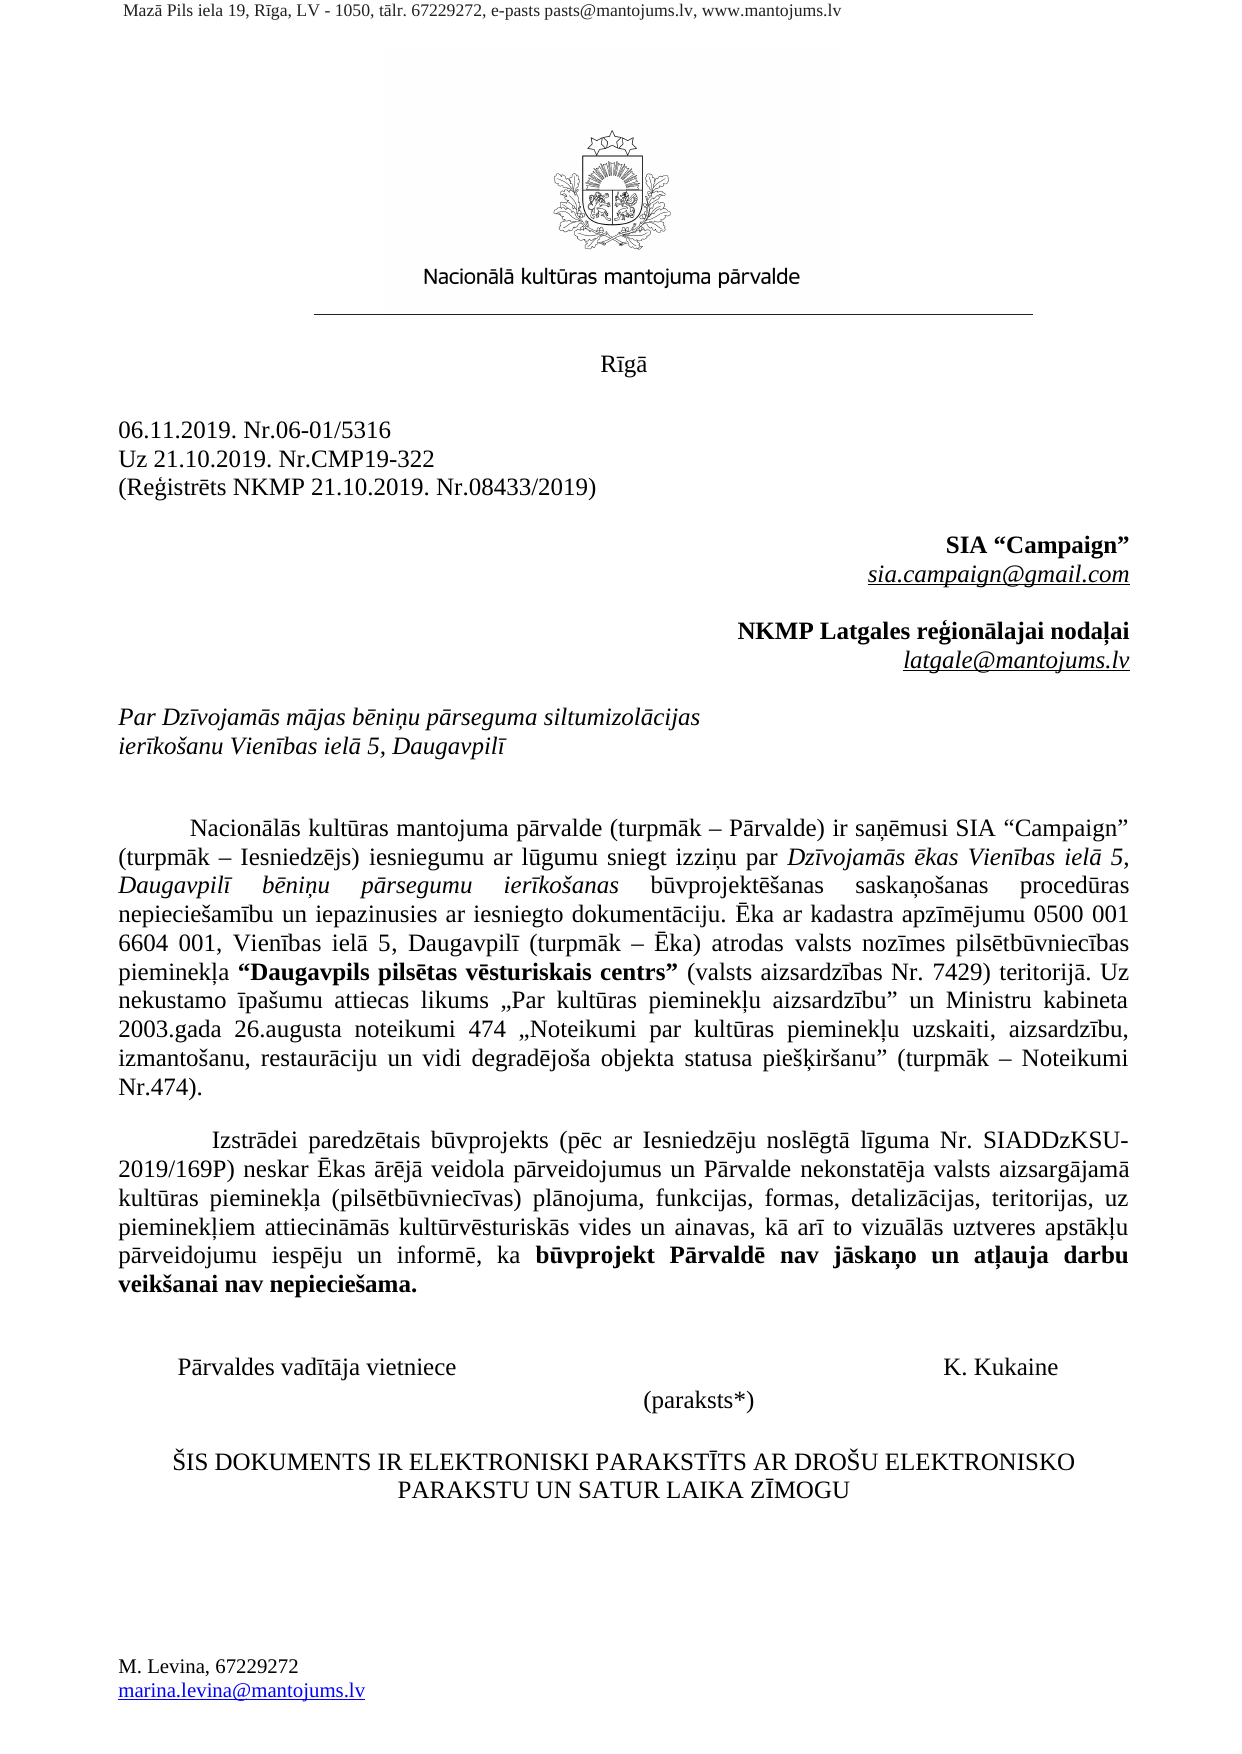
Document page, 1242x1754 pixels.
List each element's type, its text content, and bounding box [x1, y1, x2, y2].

text (Reģistrēts NKMP 21.10.2019. Nr.08433/2019) [118, 472, 1129, 501]
text 06.11.2019. Nr.06-01/5316 [118, 415, 1129, 444]
text sia.campaign@gmail.com [118, 559, 1129, 587]
text Nacionālās kultūras mantojuma pārvalde (turpmāk – Pārvalde) ir saņēmusi SIA “Campaign” (turpmāk – Iesniedzējs) iesniegumu ar lūgumu sniegt izziņu par Dzīvojamās ēkas Vienības ielā 5, Daugavpilī bēniņu pārsegumu ierīkošanas būvprojektēšanas saskaņošanas procedūras nepieciešamību un iepazinusies ar iesniegto dokumentāciju. Ēka ar kadastra apzīmējumu 0500 001 6604 001, Vienības ielā 5, Daugavpilī (turpmāk – Ēka) atrodas valsts nozīmes pilsētbūvniecības pieminekļa “Daugavpils pilsētas vēsturiskais centrs” (valsts aizsardzības Nr. 7429) teritorijā. Uz nekustamo īpašumu attiecas likums „Par kultūras pieminekļu aizsardzību” un Ministru kabineta 2003.gada 26.augusta noteikumi 474 „Noteikumi par kultūras pieminekļu uzskaiti, aizsardzību, izmantošanu, restaurāciju un vidi degradējoša objekta statusa piešķiršanu” (turpmāk – Noteikumi Nr.474). [118, 813, 1129, 1101]
text Uz 21.10.2019. Nr.CMP19-322 [118, 444, 1129, 472]
picture [384, 46, 840, 313]
text (paraksts*) [643, 1385, 1129, 1413]
text latgale@mantojums.lv [118, 645, 1129, 674]
text NKMP Latgales reģionālajai nodaļai [118, 616, 1129, 645]
subtitle Par Dzīvojamās mājas bēniņu pārseguma siltumizolācijas ierīkošanu Vienības ielā 5, Daugavpilī [118, 702, 715, 760]
text Rīgā [118, 349, 1129, 378]
text Pārvaldes vadītāja vietniece K. Kukaine [118, 1352, 1129, 1381]
list Izstrādei paredzētais būvprojekts (pēc ar Iesniedzēju noslēgtā līguma Nr. SIADDzKSU-2019/169P) neskar Ēkas ārējā veidola pārveidojumus un Pārvalde nekonstatēja valsts aizsargājamā kultūras pieminekļa (pilsētbūvniecīvas) plānojuma, funkcijas, formas, detalizācijas, teritorijas, uz pieminekļiem attiecināmās kultūrvēsturiskās vides un ainavas, kā arī to vizuālās uztveres apstākļu pārveidojumu iespēju un informē, ka būvprojekt Pārvaldē nav jāskaņo un atļauja darbu veikšanai nav nepieciešama. [118, 1126, 1129, 1298]
text SIA “Campaign” [118, 530, 1129, 559]
text ŠIS DOKUMENTS IR ELEKTRONISKI PARAKSTĪTS AR DROŠU ELEKTRONISKO PARAKSTU UN SATUR LAIKA ZĪMOGU [118, 1447, 1129, 1504]
